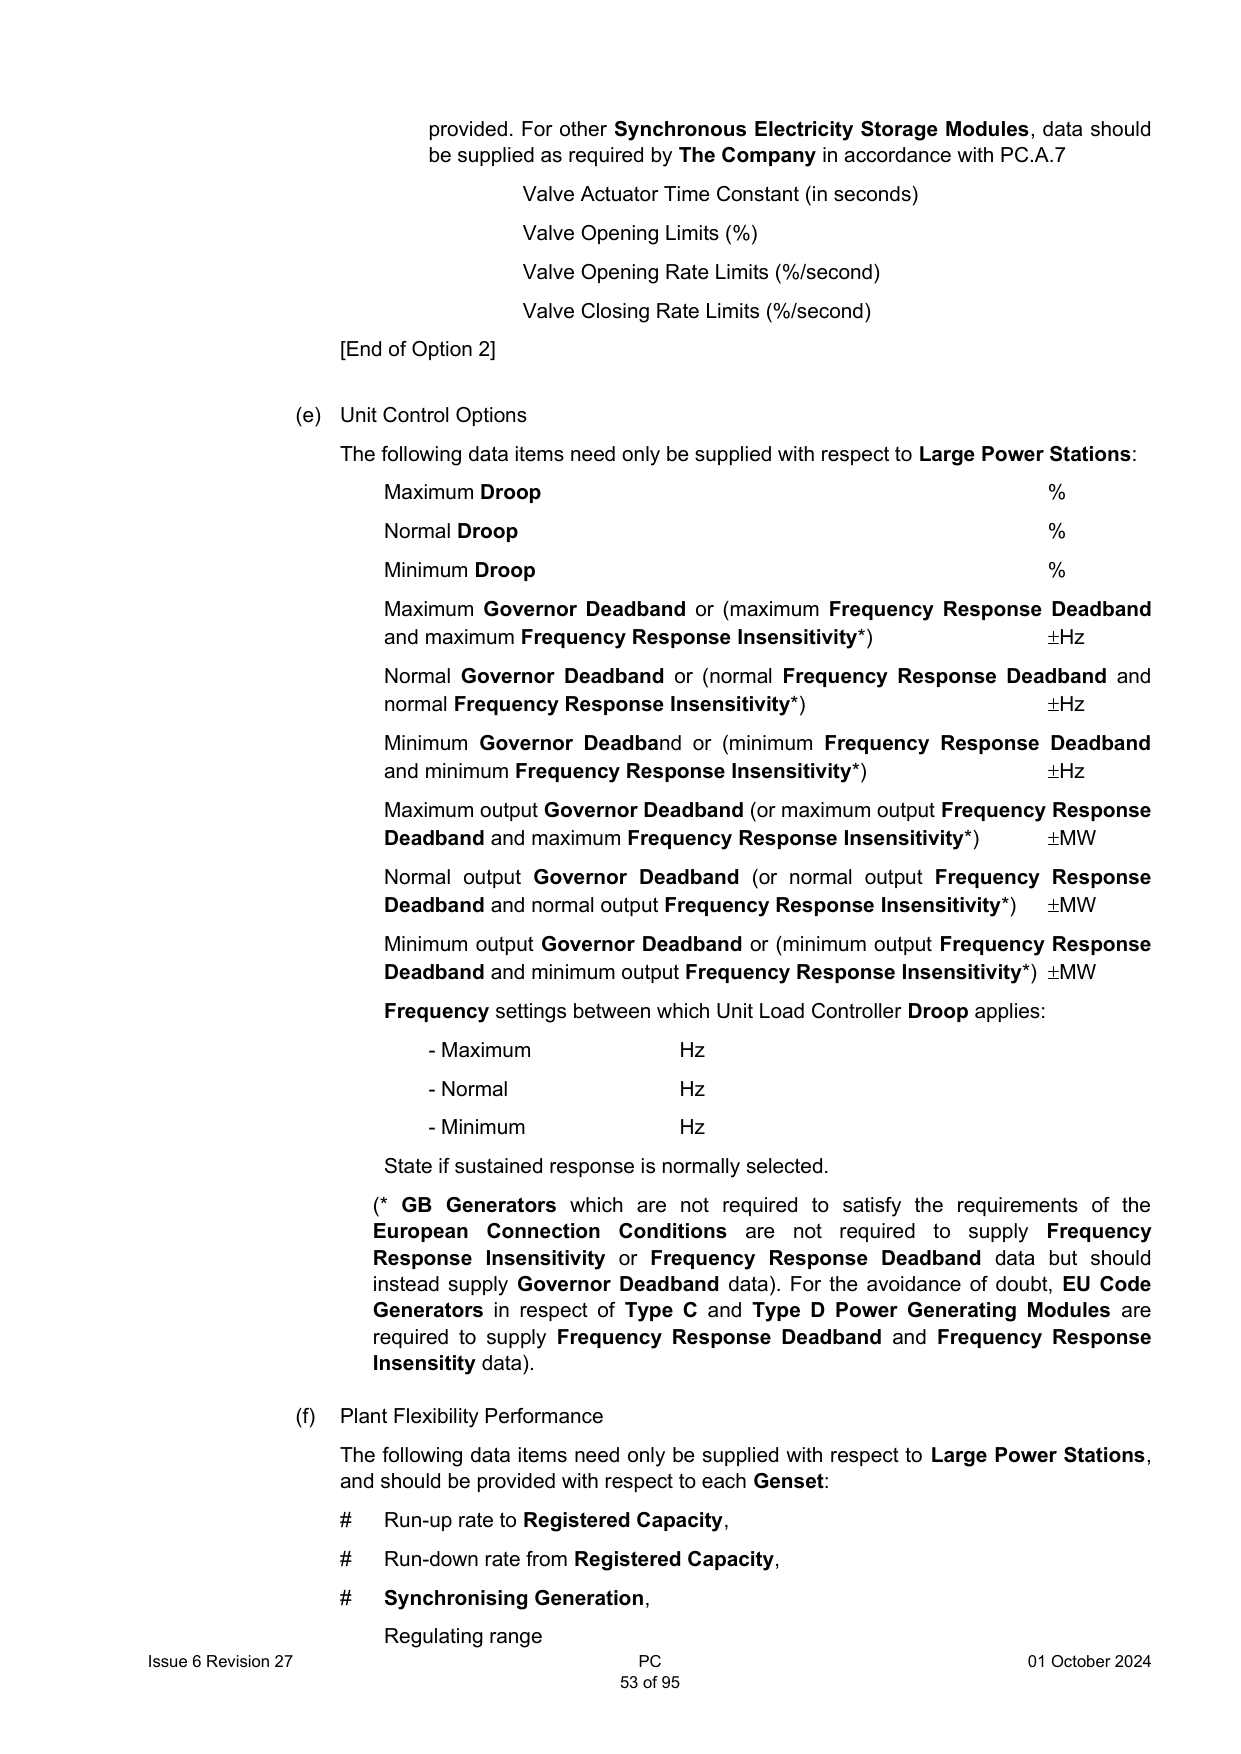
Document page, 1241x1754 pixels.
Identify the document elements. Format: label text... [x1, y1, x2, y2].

text Maximum Governor Deadband or (maximum Frequency Response Deadband and maximum Frequency Response Insensitivity*) Hz [340, 597, 1152, 649]
text Maximum output Governor Deadband (or maximum output Frequency Response Deadband and maximum Frequency Response Insensitivity*) MW [340, 798, 1152, 850]
text The following data items need only be supplied with respect to Large Power Stations, and should be provided with respect to each Genset: [295, 1443, 1152, 1493]
text The following data items need only be supplied with respect to Large Power Stations: [340, 441, 1152, 465]
text - Minimum Hz [384, 1115, 1152, 1139]
text Minimum Droop % [340, 558, 1152, 582]
text (e) Unit Control Options [295, 402, 1152, 426]
text Minimum Governor Deadband or (minimum Frequency Response Deadband and minimum Frequency Response Insensitivity*) Hz [340, 731, 1152, 783]
text (* GB Generators which are not required to satisfy the requirements of the European Connection Conditions are not required to supply Frequency Response Insensitivity or Frequency Response Deadband data but should instead supply Governor Deadband data). For the avoidance of doubt, EU Code Generators in respect of Type C and Type D Power Generating Modules are required to supply Frequency Response Deadband and Frequency Response Insensitity data). [373, 1193, 1152, 1375]
text Minimum output Governor Deadband or (minimum output Frequency Response Deadband and minimum output Frequency Response Insensitivity*) MW [340, 932, 1152, 984]
text - Maximum Hz [384, 1037, 1152, 1061]
text Valve Closing Rate Limits (%/second) [384, 298, 1152, 322]
text # Run-up rate to Registered Capacity, [340, 1508, 1152, 1532]
text Valve Opening Limits (%) [384, 221, 1152, 245]
text Normal output Governor Deadband (or normal output Frequency Response Deadband and normal output Frequency Response Insensitivity*) MW [340, 865, 1152, 917]
text [End of Option 2] [340, 337, 1152, 361]
text # Run-down rate from Registered Capacity, [340, 1547, 1152, 1571]
text State if sustained response is normally selected. [340, 1154, 1152, 1178]
text Normal Droop % [340, 519, 1152, 543]
text Frequency settings between which Unit Load Controller Droop applies: [340, 999, 1152, 1023]
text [384, 117, 1152, 167]
text Maximum Droop % [340, 480, 1152, 504]
text Valve Actuator Time Constant (in seconds) [384, 182, 1152, 206]
text - Normal Hz [384, 1076, 1152, 1100]
text # Synchronising Generation, [340, 1586, 1152, 1609]
text Regulating range [340, 1624, 1152, 1648]
text Valve Opening Rate Limits (%/second) [384, 259, 1152, 283]
text Normal Governor Deadband or (normal Frequency Response Deadband and normal Frequency Response Insensitivity*) Hz [340, 664, 1152, 716]
text (f) Plant Flexibility Performance [295, 1404, 1152, 1428]
